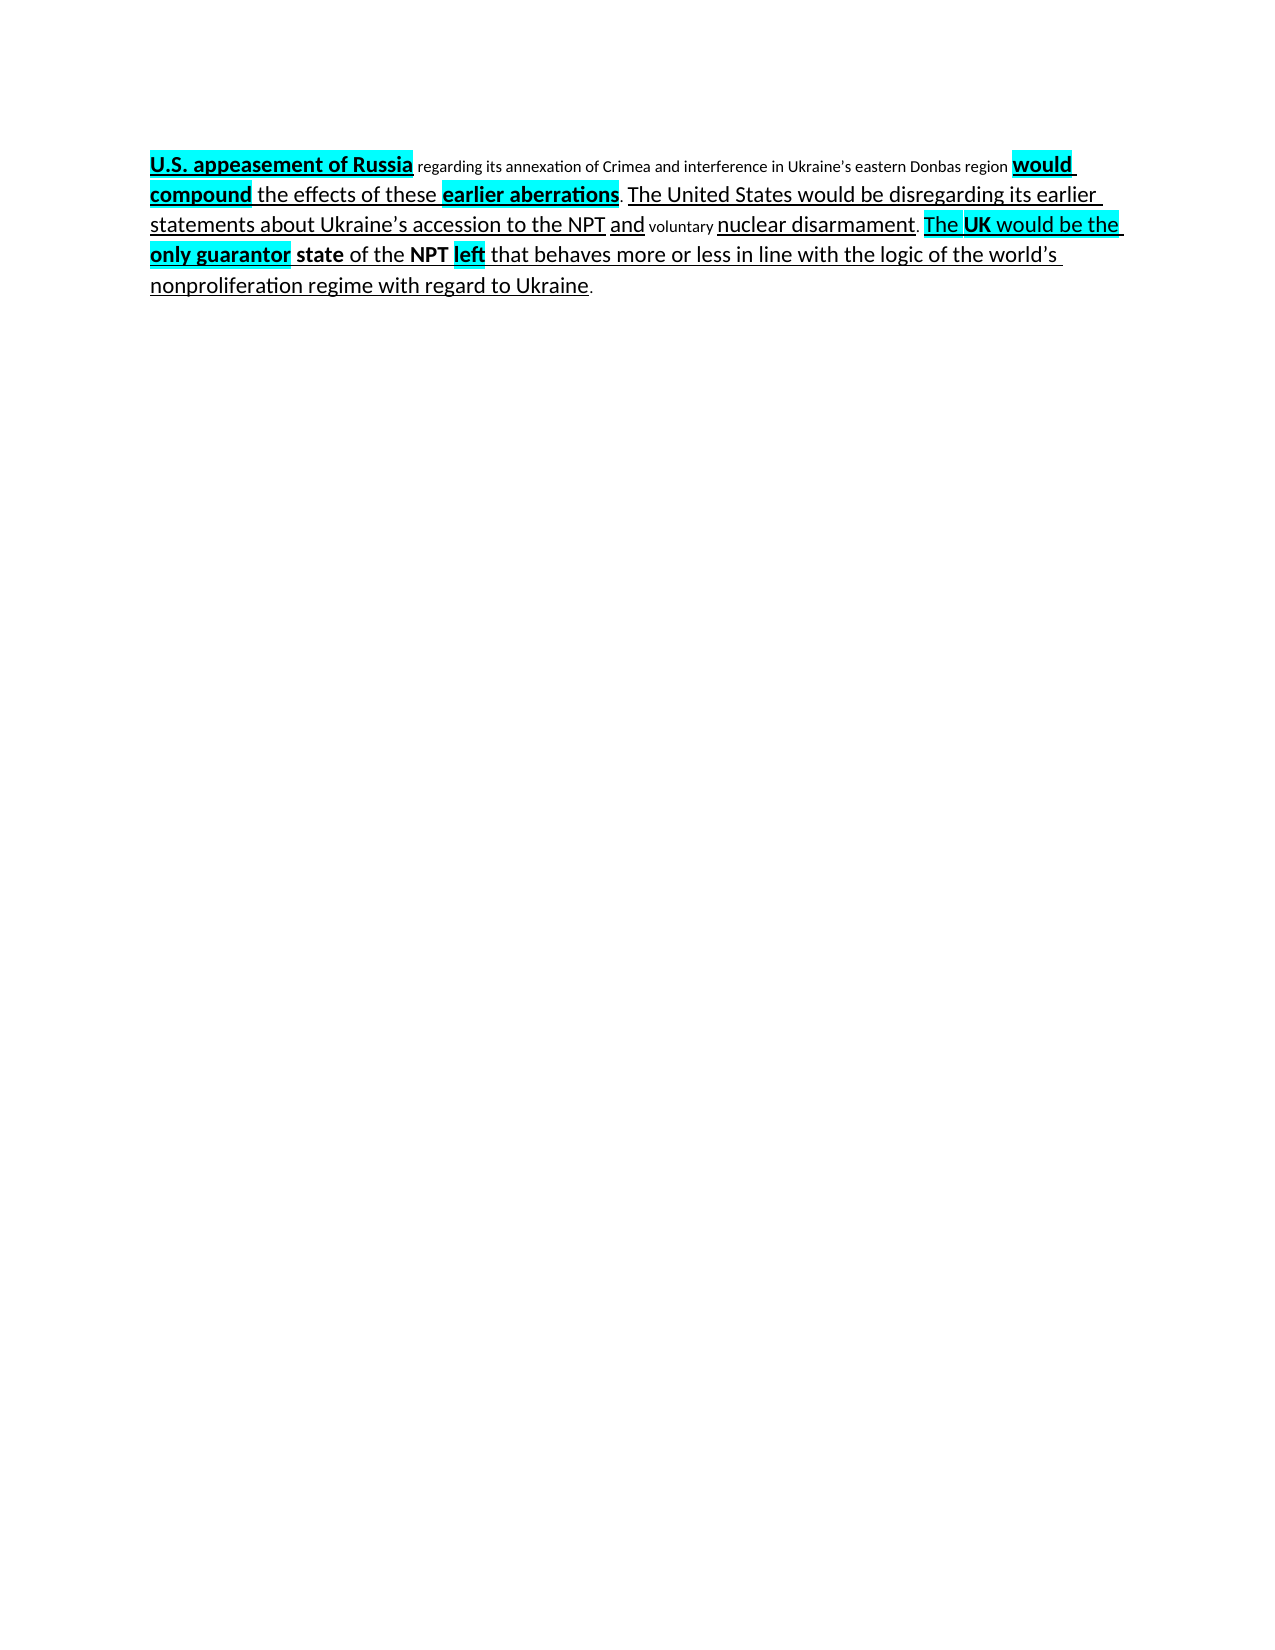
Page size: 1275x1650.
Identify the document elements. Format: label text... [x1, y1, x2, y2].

text U.S. appeasement of Russia regarding its annexation of Crimea and interference in Ukraine’s eastern Donbas region would compound the effects of these earlier aberrations. The United States would be disregarding its earlier statements about Ukraine’s accession to the NPT and voluntary nuclear disarmament. The UK would be the only guarantor state of the NPT left that behaves more or less in line with the logic of the world’s nonproliferation regime with regard to Ukraine. [150, 150, 1125, 299]
